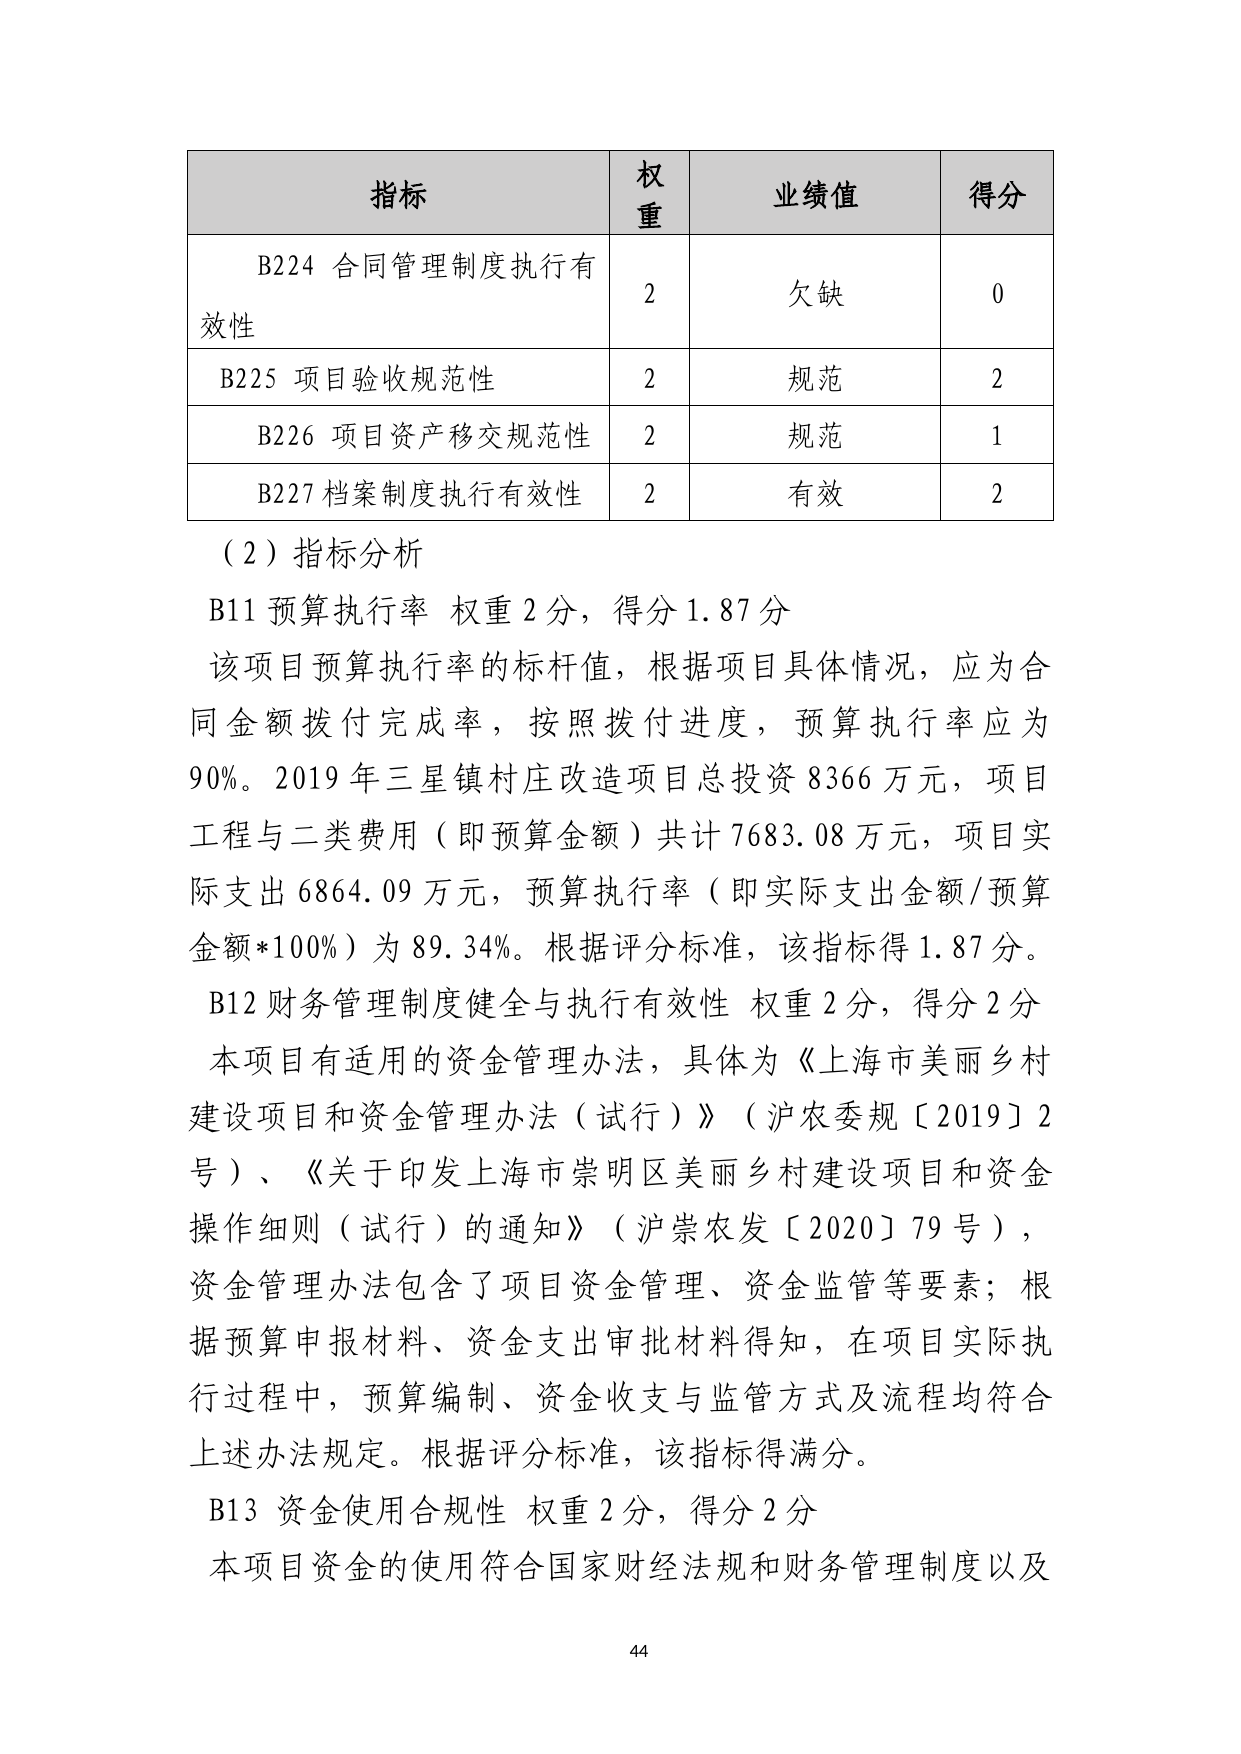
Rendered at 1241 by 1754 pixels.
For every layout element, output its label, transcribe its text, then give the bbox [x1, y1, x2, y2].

text （2）指标分析 [187, 521, 1053, 577]
table_cell 0 [941, 235, 1053, 348]
table_cell B227档案制度执行有效性 [188, 464, 609, 520]
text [187, 1533, 1053, 1589]
table_header 指标 [188, 151, 609, 234]
table_cell B225 项目验收规范性 [188, 349, 609, 405]
text 该项目预算执行率的标杆值，根据项目具体情况，应为合同金额拨付完成率，按照拨付进度，预算执行率应为90%。2019年三星镇村庄改造项目总投资8366万元，项目工程与二类费用（即预算金额）共计7683.08万元，项目实际支出6864.09万元，预算执行率（即实际支出金额/预算金额*100%）为89.34%。根据评分标准，该指标得1.87分。 [187, 633, 1053, 971]
table_cell 规范 [690, 406, 940, 462]
table_cell B224 合同管理制度执行有效性 [188, 235, 609, 348]
table_cell 2 [610, 349, 689, 405]
text 本项目有适用的资金管理办法，具体为《上海市美丽乡村建设项目和资金管理办法（试行）》（沪农委规〔2019〕2号）、《关于印发上海市崇明区美丽乡村建设项目和资金操作细则（试行）的通知》（沪崇农发〔2020〕79号），资金管理办法包含了项目资金管理、资金监管等要素；根据预算申报材料、资金支出审批材料得知，在项目实际执行过程中，预算编制、资金收支与监管方式及流程均符合上述办法规定。根据评分标准，该指标得满分。 [187, 1027, 1053, 1477]
table_header 权重 [610, 151, 689, 234]
text B11预算执行率 权重2分，得分1.87分 [187, 577, 1053, 633]
table_cell 2 [610, 235, 689, 348]
table_cell B226 项目资产移交规范性 [188, 406, 609, 462]
table_cell 2 [941, 349, 1053, 405]
table_header 业绩值 [690, 151, 940, 234]
table_header 得分 [941, 151, 1053, 234]
text B13 资金使用合规性 权重2分，得分2分 [187, 1477, 1053, 1533]
table_cell 2 [610, 406, 689, 462]
table_cell 2 [941, 464, 1053, 520]
text B12财务管理制度健全与执行有效性 权重2分，得分2分 [187, 971, 1053, 1027]
table_cell 有效 [690, 464, 940, 520]
table_cell 1 [941, 406, 1053, 462]
table_cell 2 [610, 464, 689, 520]
table_cell 规范 [690, 349, 940, 405]
table_cell 欠缺 [690, 235, 940, 348]
